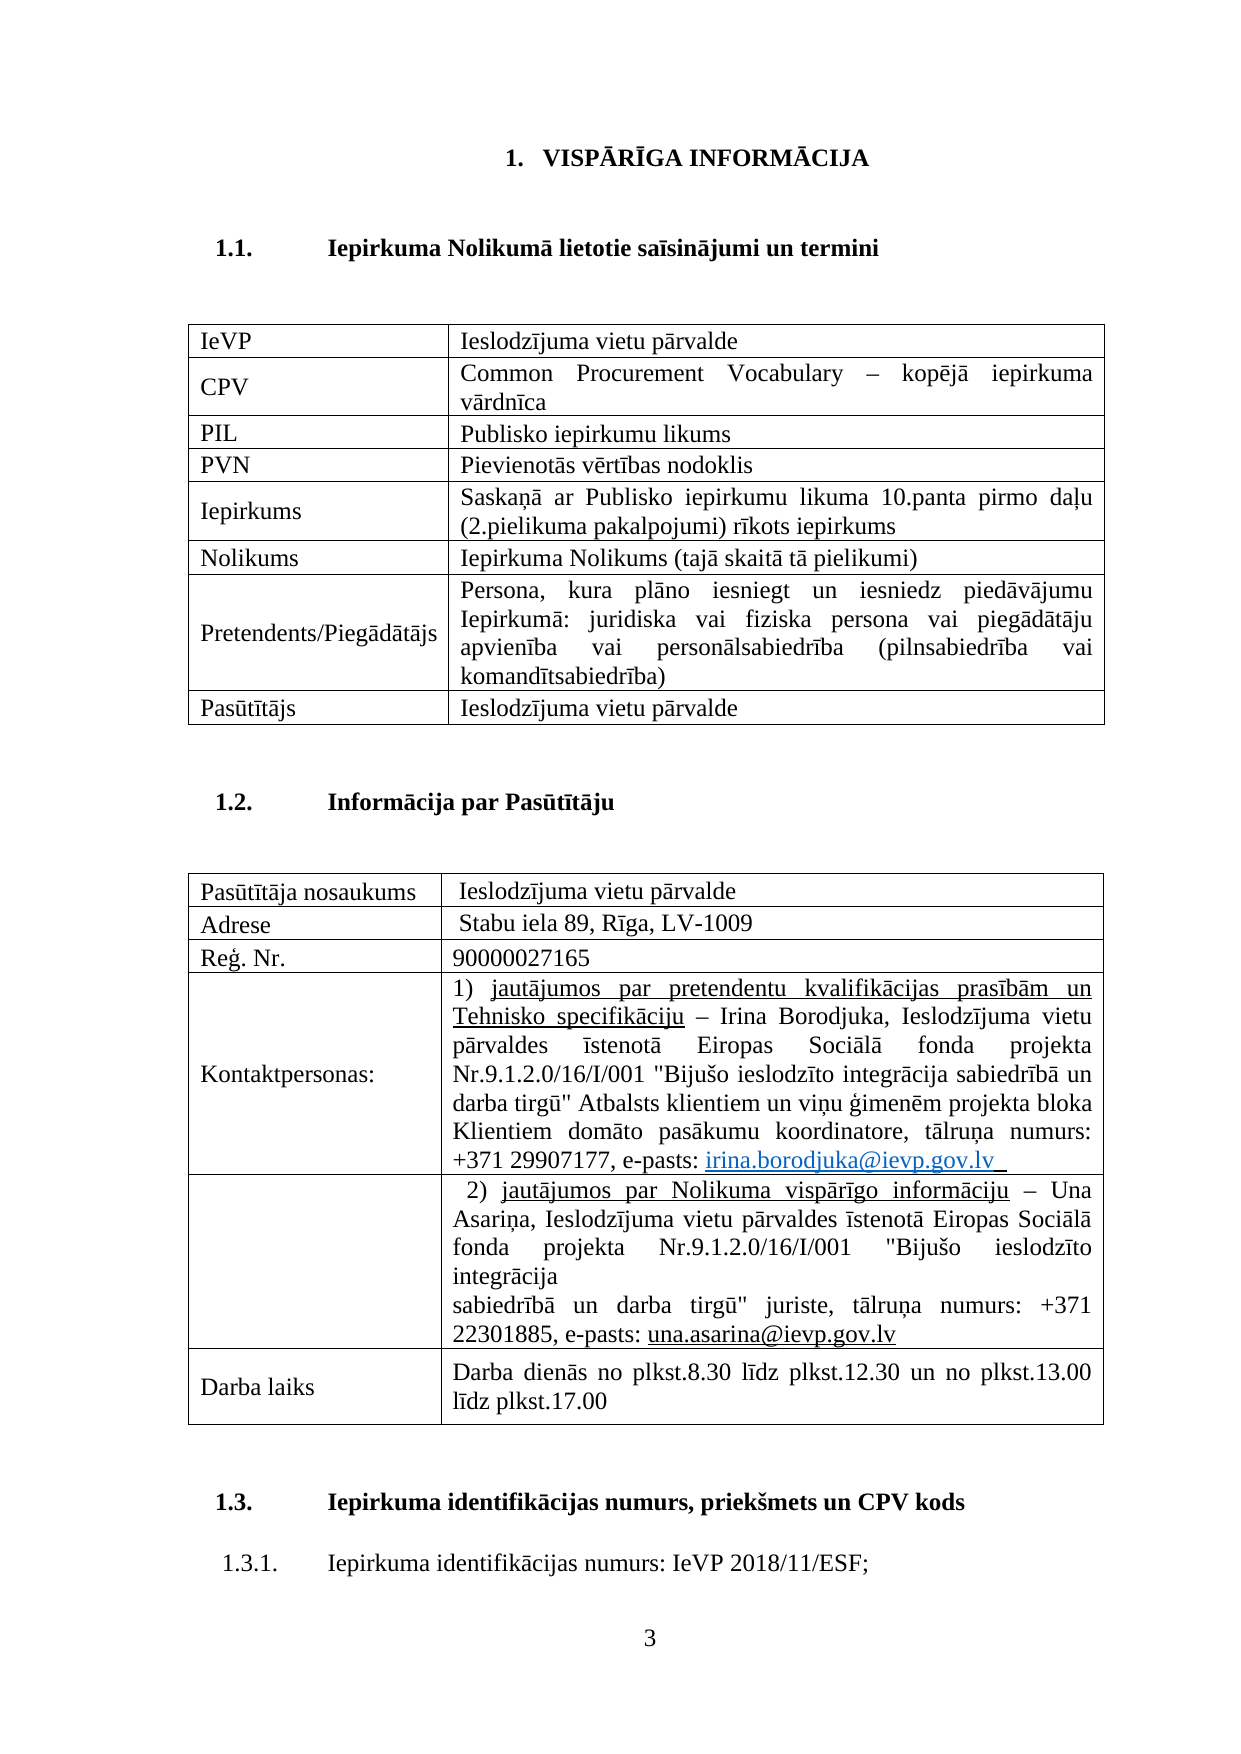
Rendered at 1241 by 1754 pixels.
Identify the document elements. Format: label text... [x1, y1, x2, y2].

table_cell Common Procurement Vocabulary – kopējā iepirkuma vārdnīca [449, 358, 1104, 415]
table_header Pasūtītāja nosaukums [189, 874, 441, 906]
table_cell 1) jautājumos par pretendentu kvalifikācijas prasībām un Tehnisko specifikāciju – Irina Borodjuka, Ieslodzījuma vietu pārvaldes īstenotā Eiropas Sociālā fonda projekta Nr.9.1.2.0/16/I/001 "Bijušo ieslodzīto integrācija sabiedrībā un darba tirgū" Atbalsts klientiem un viņu ģimenēm projekta bloka Klientiem domāto pasākumu koordinatore, tālruņa numurs: +371 29907177, e-pasts: irina.borodjuka@ievp.gov.lv [442, 973, 1103, 1174]
table_cell Adrese [189, 907, 441, 939]
table_header IeVP [189, 325, 448, 357]
table_cell [189, 1175, 441, 1347]
table_cell Pretendents/Piegādātājs [189, 575, 448, 690]
subtitle Iepirkuma identifikācijas numurs, priekšmets un CPV kods [215, 1487, 1122, 1516]
table_cell PVN [189, 449, 448, 481]
subtitle Iepirkuma Nolikumā lietotie saīsinājumi un termini [215, 233, 1122, 262]
table_cell Saskaņā ar Publisko iepirkumu likuma 10.panta pirmo daļu (2.pielikuma pakalpojumi) rīkots iepirkums [449, 482, 1104, 539]
table_cell Reģ. Nr. [189, 940, 441, 972]
subtitle VISPĀRĪGA INFORMĀCIJA [252, 143, 1122, 172]
table_cell Darba laiks [189, 1349, 441, 1424]
table_cell Pievienotās vērtības nodoklis [449, 449, 1104, 481]
table_cell Publisko iepirkumu likums [449, 416, 1104, 448]
table_cell Nolikums [189, 541, 448, 574]
table_cell Ieslodzījuma vietu pārvalde [449, 691, 1104, 724]
subtitle Informācija par Pasūtītāju [215, 787, 1122, 816]
table_cell Iepirkuma Nolikums (tajā skaitā tā pielikumi) [449, 541, 1104, 574]
table_cell Stabu iela 89, Rīga, LV-1009 [442, 907, 1103, 939]
table_cell Persona, kura plāno iesniegt un iesniedz piedāvājumu Iepirkumā: juridiska vai fiziska persona vai piegādātāju apvienība vai personālsabiedrība (pilnsabiedrība vai komandītsabiedrība) [449, 575, 1104, 690]
table_header Ieslodzījuma vietu pārvalde [442, 874, 1103, 906]
table_header Ieslodzījuma vietu pārvalde [449, 325, 1104, 357]
list Iepirkuma identifikācijas numurs: IeVP 2018/11/ESF; [177, 1548, 1122, 1577]
table_cell Kontaktpersonas: [189, 973, 441, 1174]
table_cell Darba dienās no plkst.8.30 līdz plkst.12.30 un no plkst.13.00 līdz plkst.17.00 [442, 1349, 1103, 1424]
table_cell CPV [189, 358, 448, 415]
table_cell Iepirkums [189, 482, 448, 539]
table_cell PIL [189, 416, 448, 448]
table_cell 90000027165 [442, 940, 1103, 972]
table_cell Pasūtītājs [189, 691, 448, 724]
table_cell 2) jautājumos par Nolikuma vispārīgo informāciju – Una Asariņa, Ieslodzījuma vietu pārvaldes īstenotā Eiropas Sociālā fonda projekta Nr.9.1.2.0/16/I/001 "Bijušo ieslodzīto integrācija sabiedrībā un darba tirgū" juriste, tālruņa numurs: +371 22301885, e-pasts: una.asarina@ievp.gov.lv [442, 1175, 1103, 1347]
